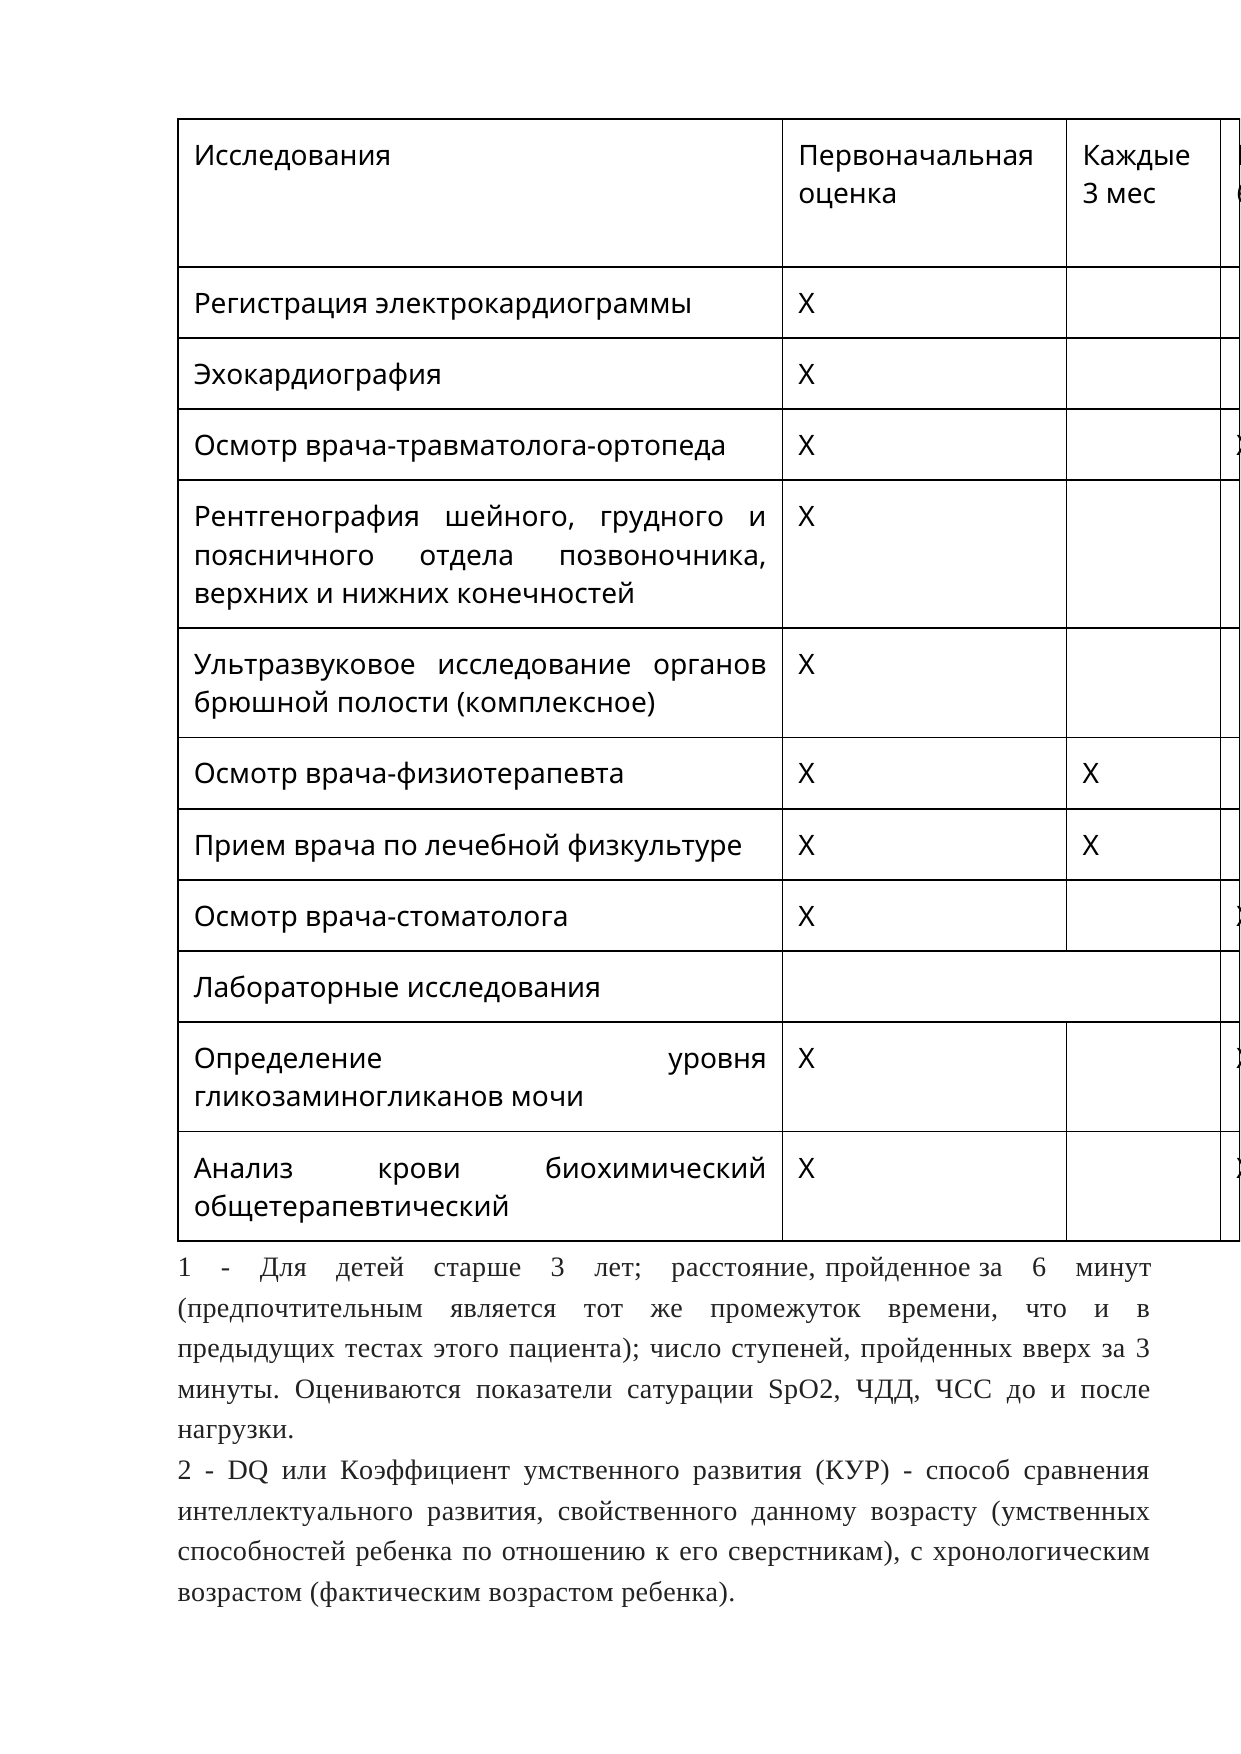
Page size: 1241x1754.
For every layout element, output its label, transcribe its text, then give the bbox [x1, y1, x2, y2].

table_cell [1067, 339, 1220, 408]
table_cell Х [783, 339, 1066, 408]
table_cell Определение уровня гликозаминогликанов мочи [179, 1023, 782, 1131]
table_header Исследования [179, 120, 782, 266]
text 2 - DQ или Коэффициент умственного развития (КУР) - способ сравнения интеллектуального развития, свойственного данному возрасту (умственных способностей ребенка по отношению к его сверстникам), с хронологическим возрастом (фактическим возрастом ребенка). [177, 1445, 1152, 1607]
table_cell [1067, 629, 1220, 737]
table_cell Х [1067, 738, 1220, 808]
table_cell [1067, 1023, 1220, 1131]
table_cell [1067, 1132, 1220, 1240]
table_cell Х [783, 1132, 1066, 1240]
table_cell Х [783, 881, 1066, 950]
table_cell Х [1221, 1023, 1239, 1131]
table_cell Х [783, 481, 1066, 627]
table_cell [1221, 268, 1239, 337]
table_cell [1067, 268, 1220, 337]
table_cell Х [783, 410, 1066, 479]
table_header Каждые 3 мес [1067, 120, 1220, 266]
table_cell Регистрация электрокардиограммы [179, 268, 782, 337]
table_cell Осмотр врача-стоматолога [179, 881, 782, 950]
table_cell Х [1221, 1132, 1239, 1240]
table_cell [1067, 410, 1220, 479]
table_cell Осмотр врача-травматолога-ортопеда [179, 410, 782, 479]
table_cell Х [1067, 810, 1220, 879]
table_cell Х [1221, 881, 1239, 950]
table_cell [1067, 481, 1220, 627]
table_cell Х [783, 268, 1066, 337]
table_cell [1221, 629, 1239, 737]
table_cell Рентгенография шейного, грудного и поясничного отдела позвоночника, верхних и нижних конечностей [179, 481, 782, 627]
table_cell [1221, 810, 1239, 879]
table_cell Х [783, 629, 1066, 737]
table_cell Х [783, 738, 1066, 808]
table_cell Ультразвуковое исследование органов брюшной полости (комплексное) [179, 629, 782, 737]
table_cell [1221, 952, 1239, 1021]
text 1 - Для детей старше 3 лет; расстояние, пройденное за 6 минут (предпочтительным является тот же промежуток времени, что и в предыдущих тестах этого пациента); число ступеней, пройденных вверх за 3 минуты. Оцениваются показатели сатурации SpO2, ЧДД, ЧСС до и после нагрузки. [177, 1242, 1152, 1445]
table_cell [1221, 738, 1239, 808]
table_cell Х [1221, 410, 1239, 479]
table_cell Лабораторные исследования [179, 952, 782, 1021]
table_cell [1221, 339, 1239, 408]
table_cell [1067, 881, 1220, 950]
table_cell Х [783, 810, 1066, 879]
table_cell Анализ крови биохимический общетерапевтический [179, 1132, 782, 1240]
table_cell Х [783, 1023, 1066, 1131]
table_cell Эхокардиография [179, 339, 782, 408]
table_cell Осмотр врача-физиотерапевта [179, 738, 782, 808]
table_header Каждые 6 мес [1221, 120, 1239, 266]
table_header Первоначальная оценка [783, 120, 1066, 266]
table_cell [1221, 481, 1239, 627]
table_cell Прием врача по лечебной физкультуре [179, 810, 782, 879]
table_cell [783, 952, 1220, 1021]
